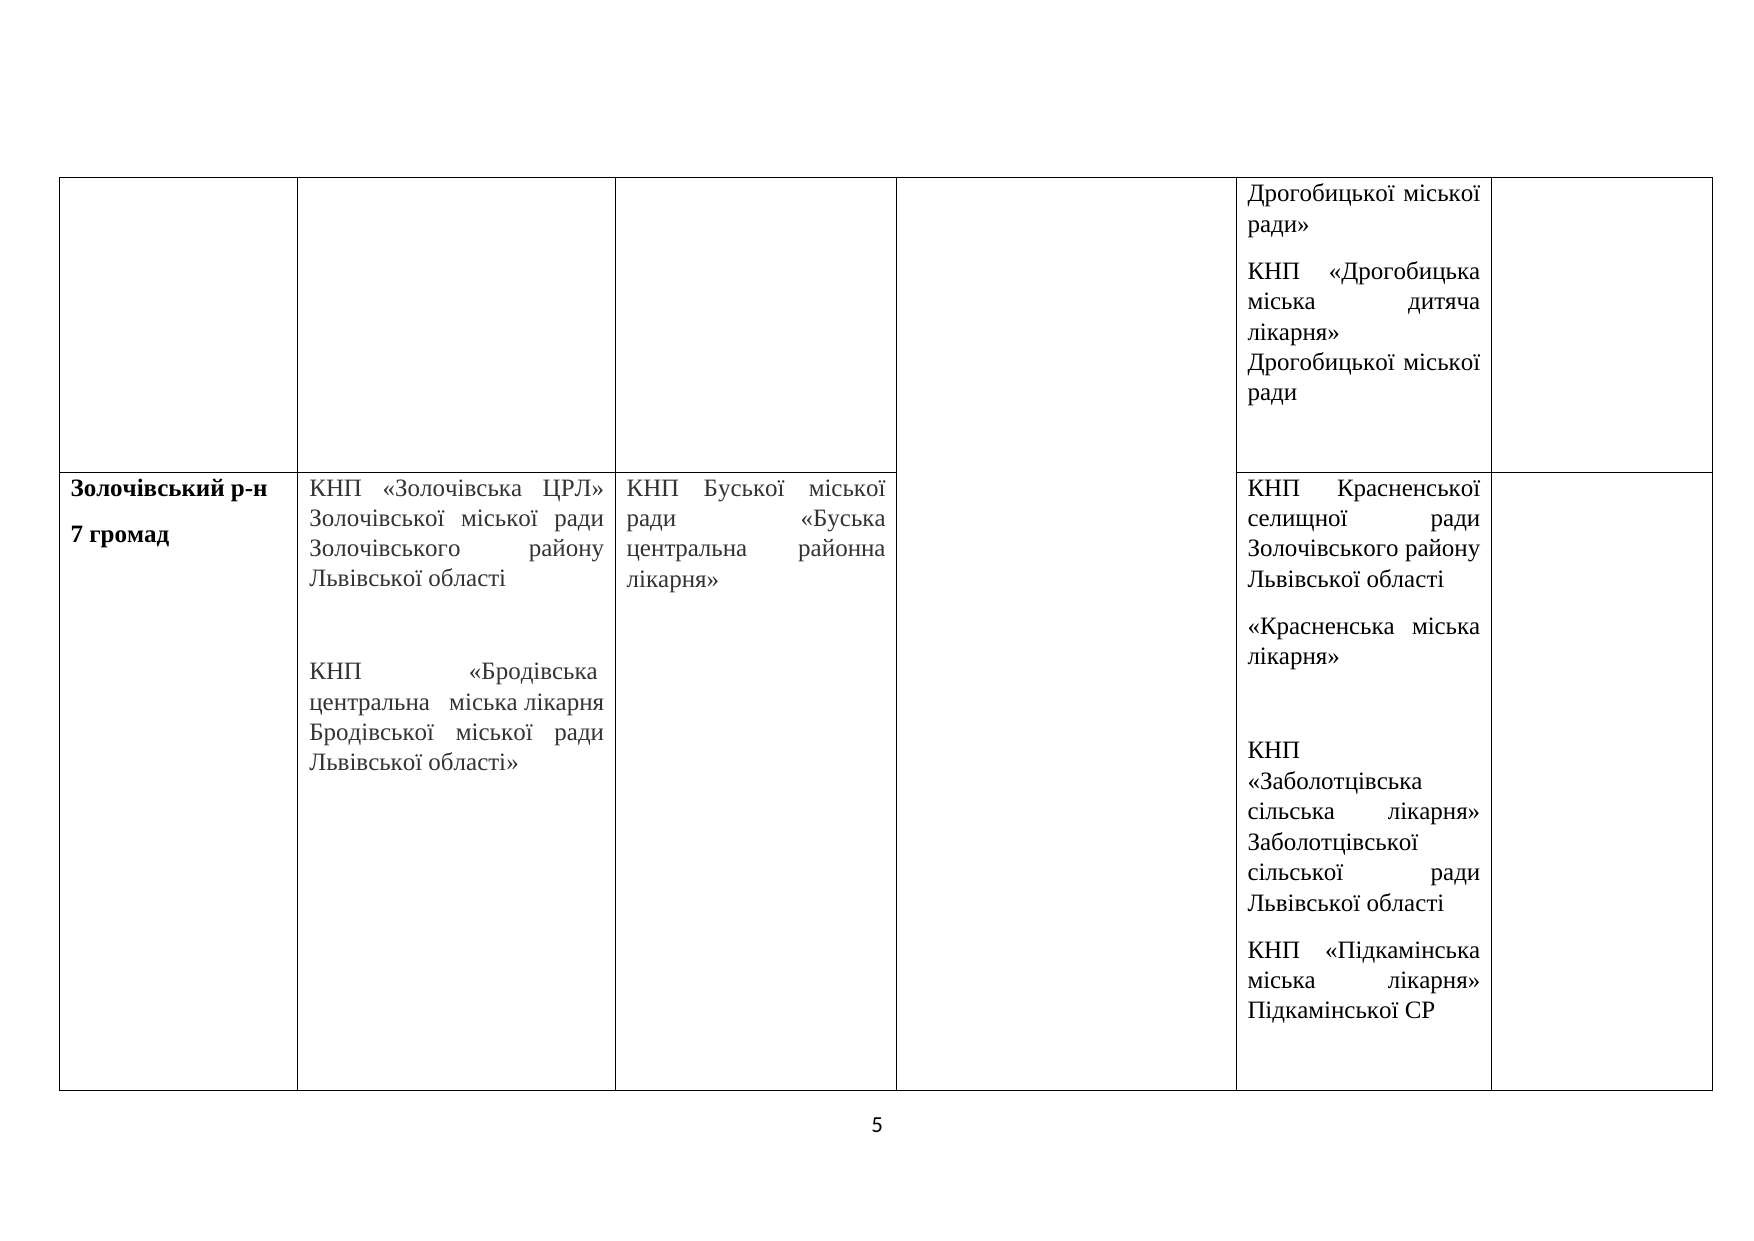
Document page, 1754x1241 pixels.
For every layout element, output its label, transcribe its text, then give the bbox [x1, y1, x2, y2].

table_cell [1492, 473, 1712, 1090]
table_cell КНП Буської міської ради «Буська центральна районна лiкарня» [616, 473, 896, 1090]
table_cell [1237, 178, 1491, 472]
table_cell КНП «Золочівська ЦРЛ» Золочівської міської ради Золочівського району Львівської області КНП «Бродівська центральна міська лікарня Бродівської міської ради Львівської області» [298, 473, 615, 1090]
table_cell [60, 178, 297, 472]
table_cell КНП Красненської селищної ради Золочівського району Львівської області «Красненська міська лікарня» КНП «Заболотцівська сільська лікарня» Заболотцівської сільської ради Львівської області КНП «Підкамінська міська лікарня» Підкамінської СР [1237, 473, 1491, 1090]
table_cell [616, 178, 896, 472]
table_cell Золочівський р-н 7 громад [60, 473, 297, 1090]
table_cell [1492, 178, 1712, 472]
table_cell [298, 178, 615, 472]
